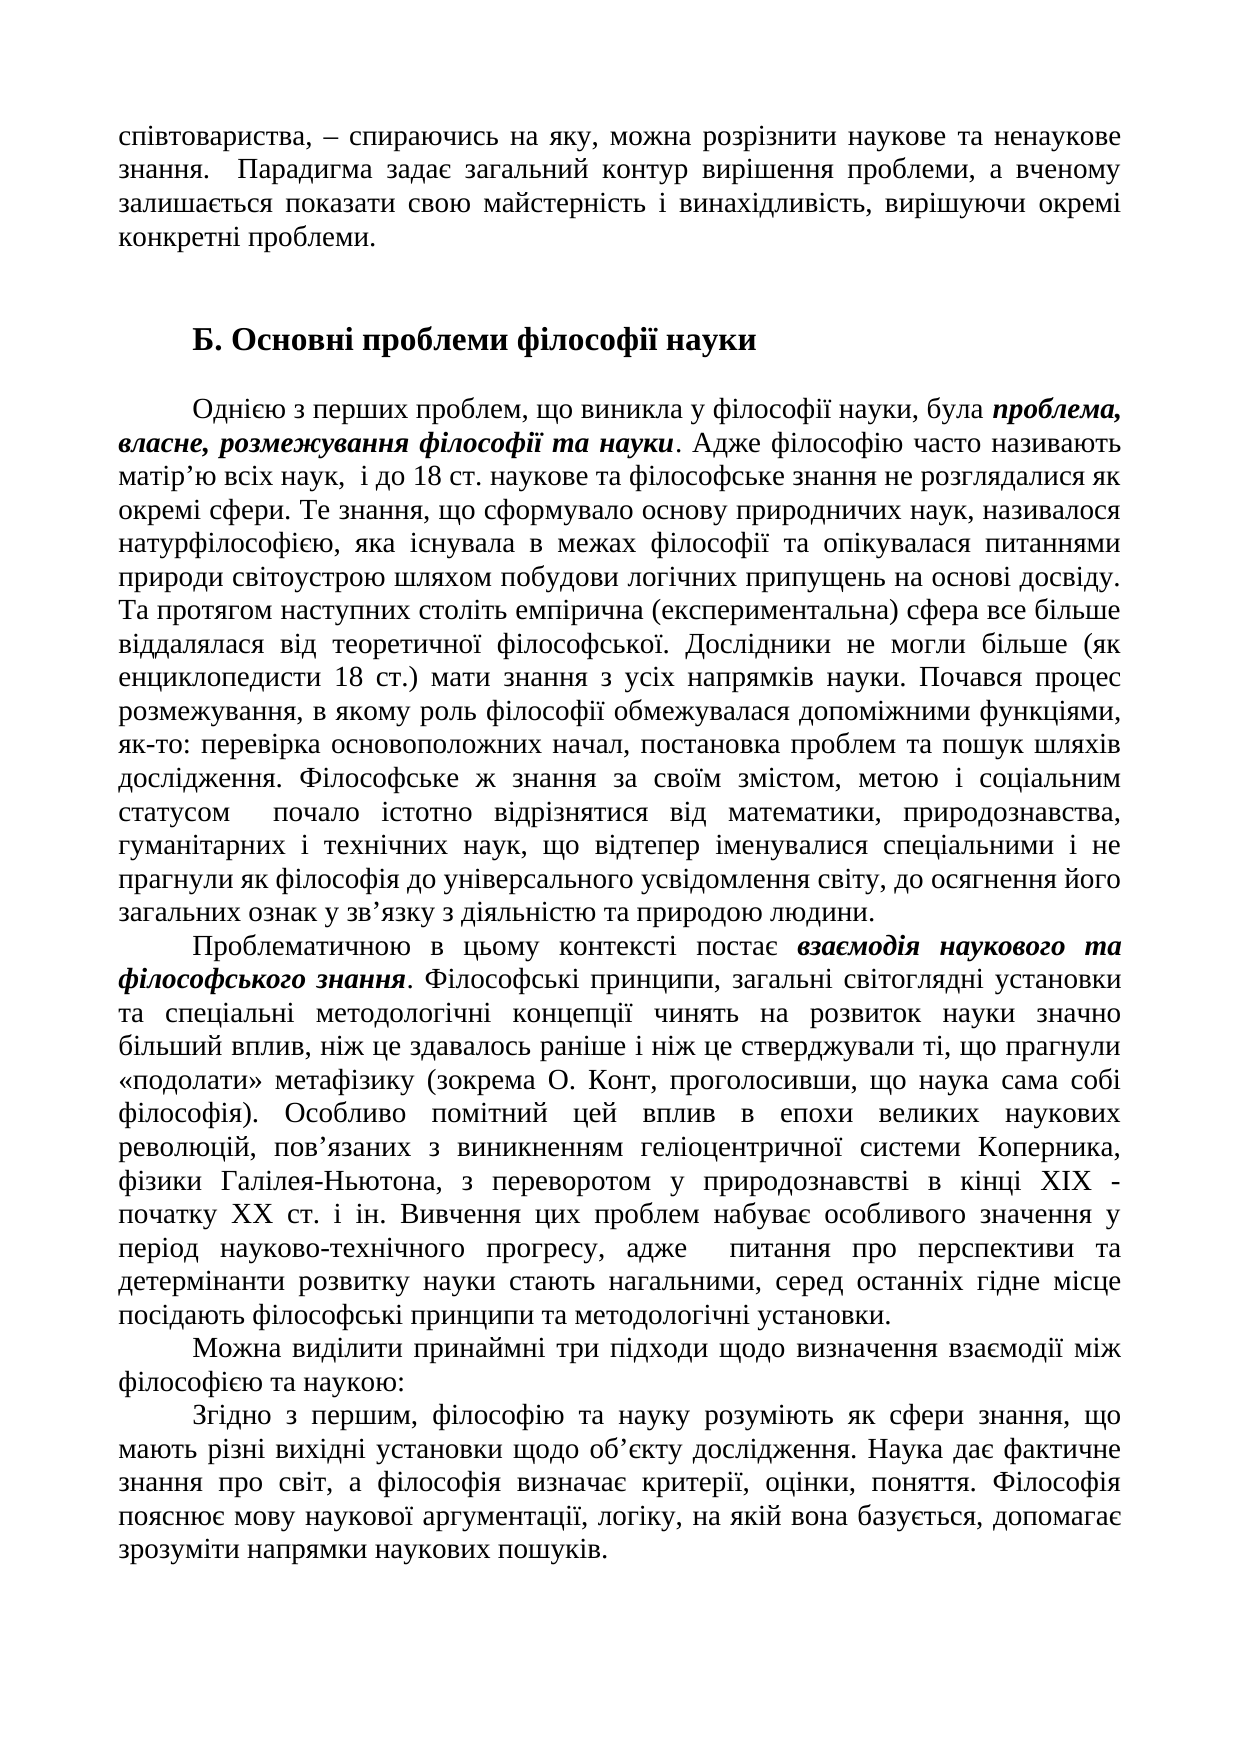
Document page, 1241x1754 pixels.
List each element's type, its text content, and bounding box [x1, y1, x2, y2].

text Б. Основні проблеми філософії науки [118, 319, 1122, 358]
text Можна виділити принаймні три підходи щодо визначення взаємодії між філософією та наукою: [118, 1330, 1122, 1397]
text Згідно з першим, філософію та науку розуміють як сфери знання, що мають різні вихідні установки щодо об’єкту дослідження. Наука дає фактичне знання про світ, а філософія визначає критерії, оцінки, поняття. Філософія пояснює мову наукової аргументації, логіку, на якій вона базується, допомагає зрозуміти напрямки наукових пошуків. [118, 1397, 1122, 1565]
text Проблематичною в цьому контексті постає взаємодія наукового та філософського знання. Філософські принципи, загальні світоглядні установки та спеціальні методологічні концепції чинять на розвиток науки значно більший вплив, ніж це здавалось раніше і ніж це стверджували ті, що прагнули «подолати» метафізику (зокрема О. Конт, проголосивши, що наука сама собі філософія). Особливо помітний цей вплив в епохи великих наукових революцій, пов’язаних з виникненням геліоцентричної системи Коперника, фізики Галілея-Ньютона, з переворотом у природознавстві в кінці XIX - початку XX ст. і ін. Вивчення цих проблем набуває особливого значення у період науково-технічного прогресу, адже питання про перспективи та детермінанти розвитку науки стають нагальними, серед останніх гідне місце посідають філософські принципи та методологічні установки. [118, 928, 1122, 1330]
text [118, 118, 1122, 252]
text Однією з перших проблем, що виникла у філософії науки, була проблема, власне, розмежування філософії та науки. Адже філософію часто називають матір’ю всіх наук, і до 18 ст. наукове та філософське знання не розглядалися як окремі сфери. Те знання, що сформувало основу природничих наук, називалося натурфілософією, яка існувала в межах філософії та опікувалася питаннями природи світоустрою шляхом побудови логічних припущень на основі досвіду. Та протягом наступних століть емпірична (експериментальна) сфера все більше віддалялася від теоретичної філософської. Дослідники не могли більше (як енциклопедисти 18 ст.) мати знання з усіх напрямків науки. Почався процес розмежування, в якому роль філософії обмежувалася допоміжними функціями, як-то: перевірка основоположних начал, постановка проблем та пошук шляхів дослідження. Філософське ж знання за своїм змістом, метою і соціальним статусом почало істотно відрізнятися від математики, природознавства, гуманітарних і технічних наук, що відтепер іменувалися спеціальними і не прагнули як філософія до універсального усвідомлення світу, до осягнення його загальних ознак у зв’язку з діяльністю та природою людини. [118, 391, 1122, 928]
